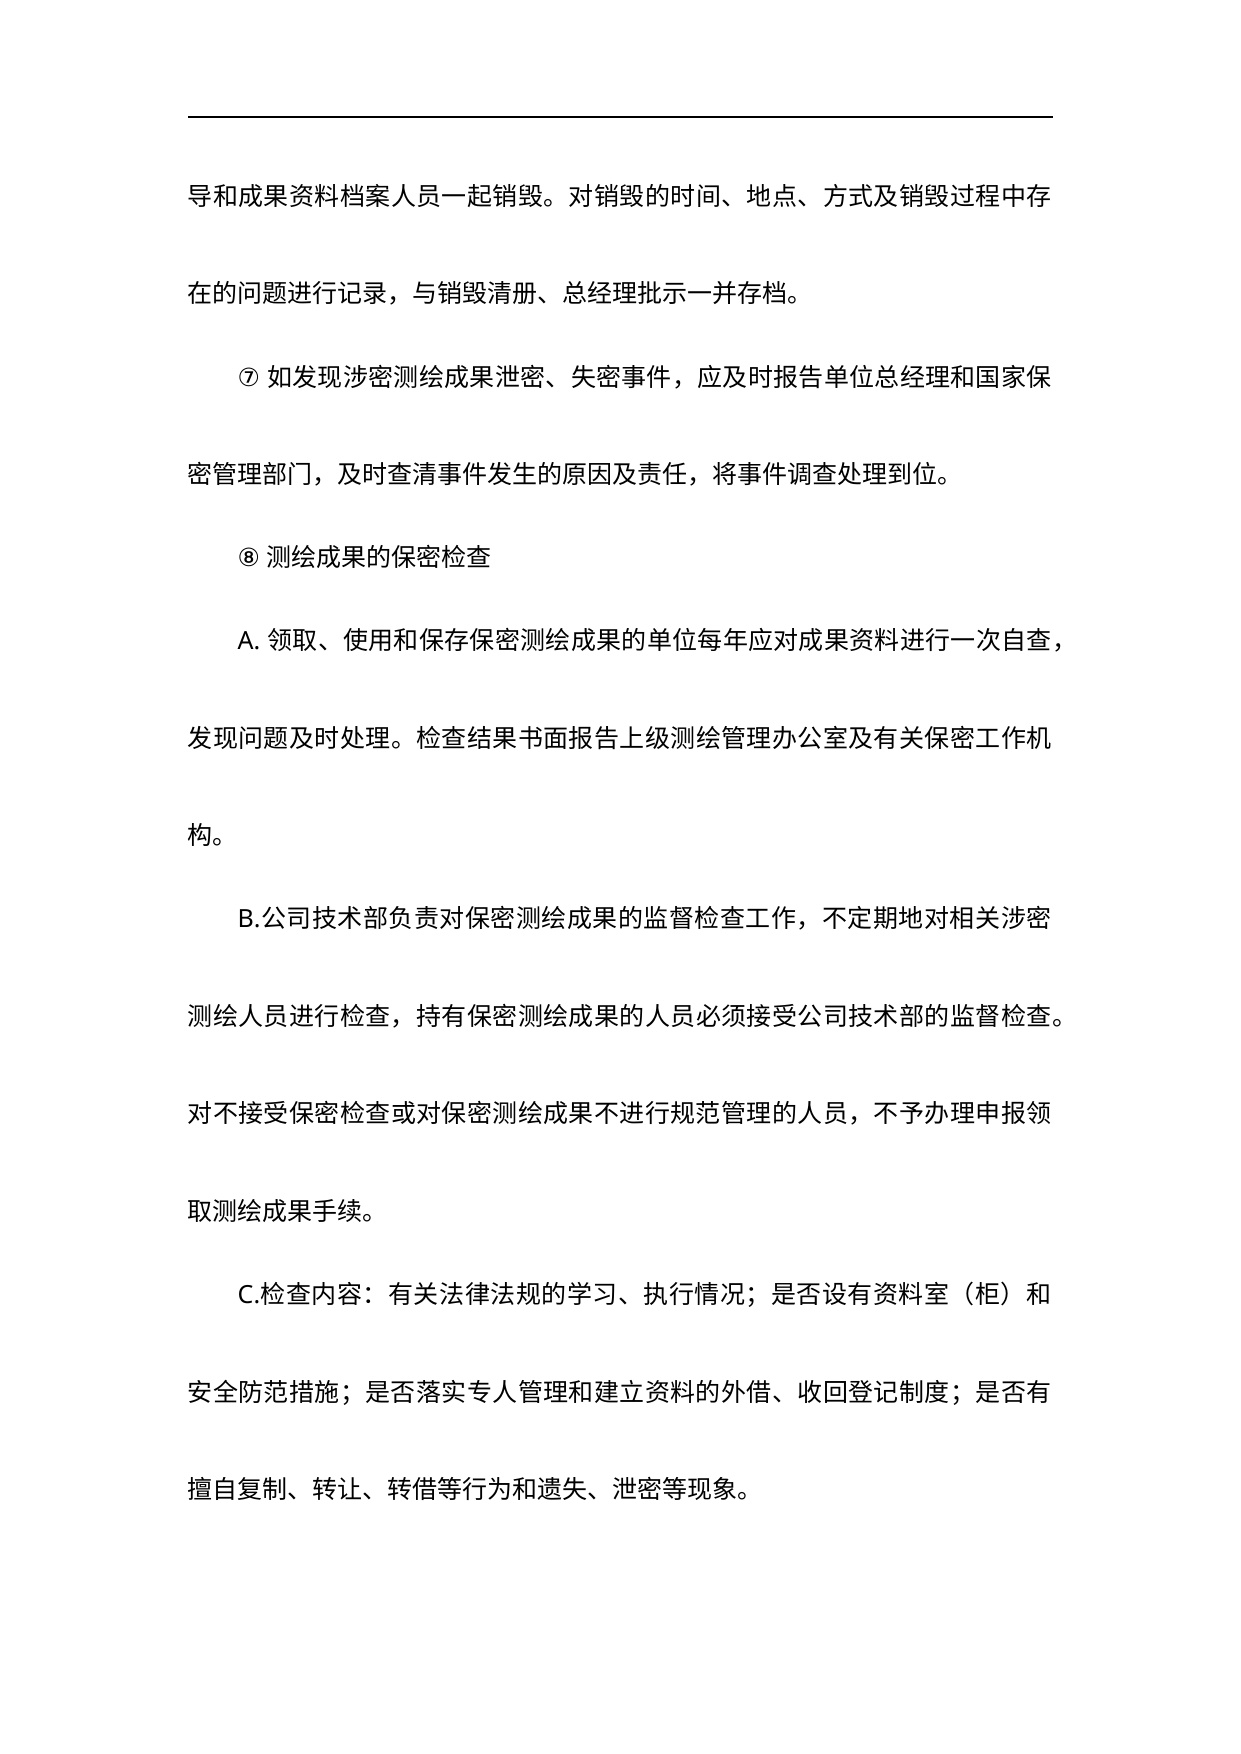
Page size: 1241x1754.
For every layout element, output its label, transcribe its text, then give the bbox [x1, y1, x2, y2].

text B.公司技术部负责对保密测绘成果的监督检查工作，不定期地对相关涉密测绘人员进行检查，持有保密测绘成果的人员必须接受公司技术部的监督检查。对不接受保密检查或对保密测绘成果不进行规范管理的人员，不予办理申报领取测绘成果手续。 [187, 884, 1053, 1242]
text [187, 162, 1053, 324]
text A. 领取、使用和保存保密测绘成果的单位每年应对成果资料进行一次自查，发现问题及时处理。检查结果书面报告上级测绘管理办公室及有关保密工作机构。 [187, 606, 1053, 866]
text ⑦ 如发现涉密测绘成果泄密、失密事件，应及时报告单位总经理和国家保密管理部门，及时查清事件发生的原因及责任，将事件调查处理到位。 [187, 343, 1053, 505]
text C.检查内容：有关法律法规的学习、执行情况；是否设有资料室（柜）和安全防范措施；是否落实专人管理和建立资料的外借、收回登记制度；是否有擅自复制、转让、转借等行为和遗失、泄密等现象。 [187, 1260, 1053, 1520]
text ⑧ 测绘成果的保密检查 [187, 523, 1053, 588]
